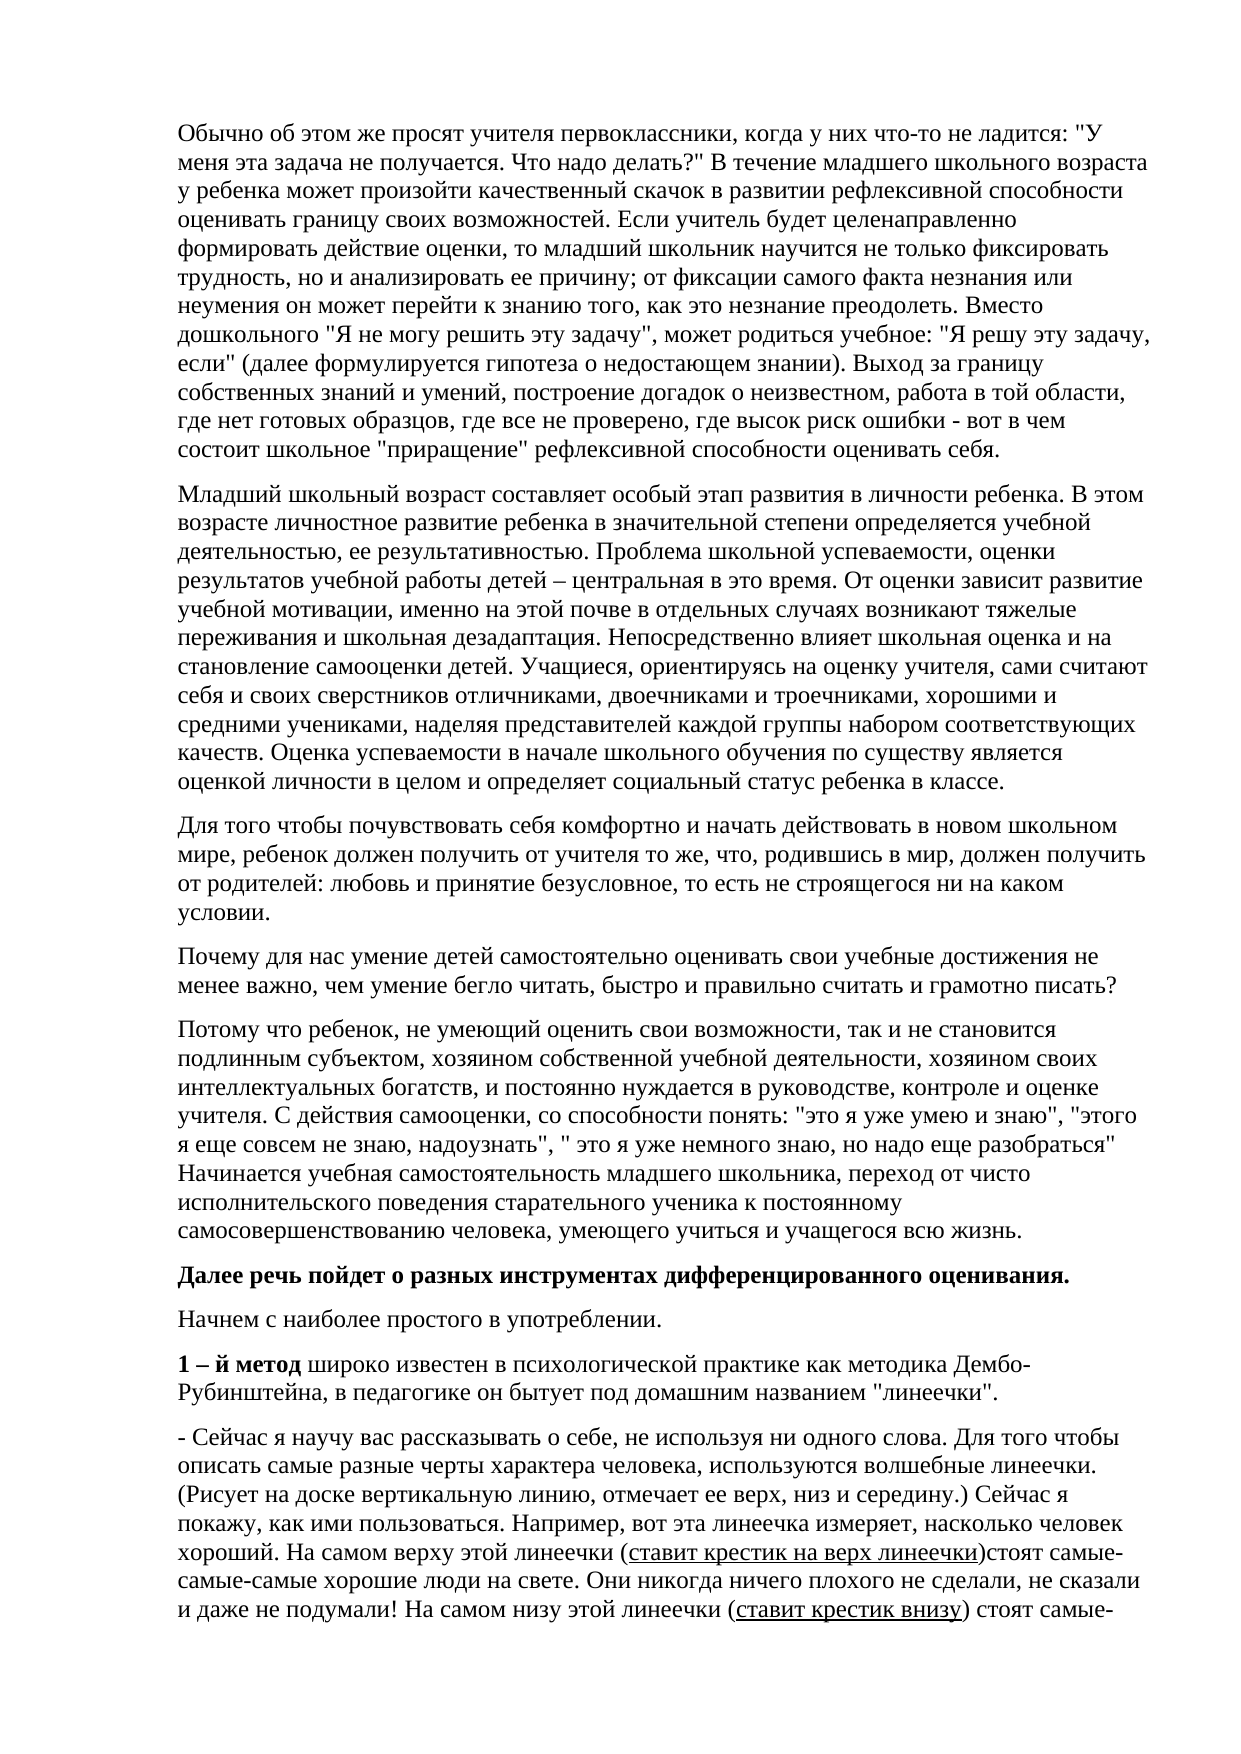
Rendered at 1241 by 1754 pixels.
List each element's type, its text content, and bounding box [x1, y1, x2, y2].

text Обычно об этом же просят учителя первоклассники, когда у них что-то не ладится: "У меня эта задача не получается. Что надо делать?" В течение младшего школьного возраста у ребенка может произойти качественный скачок в развитии рефлексивной способности оценивать границу своих возможностей. Если учитель будет целенаправленно формировать действие оценки, то младший школьник научится не только фиксировать трудность, но и анализировать ее причину; от фиксации самого факта незнания или неумения он может перейти к знанию того, как это незнание преодолеть. Вместо дошкольного "Я не могу решить эту задачу", может родиться учебное: "Я решу эту задачу, если" (далее формулируется гипотеза о недостающем знании). Выход за границу собственных знаний и умений, построение догадок о неизвестном, работа в той области, где нет готовых образцов, где все не проверено, где высок риск ошибки - вот в чем состоит школьное "приращение" рефлексивной способности оценивать себя. [177, 118, 1152, 463]
text Младший школьный возраст составляет особый этап развития в личности ребенка. В этом возрасте личностное развитие ребенка в значительной степени определяется учебной деятельностью, ее результативностью. Проблема школьной успеваемости, оценки результатов учебной работы детей – центральная в это время. От оценки зависит развитие учебной мотивации, именно на этой почве в отдельных случаях возникают тяжелые переживания и школьная дезадаптация. Непосредственно влияет школьная оценка и на становление самооценки детей. Учащиеся, ориентируясь на оценку учителя, сами считают себя и своих сверстников отличниками, двоечниками и троечниками, хорошими и средними учениками, наделяя представителей каждой группы набором соответствующих качеств. Оценка успеваемости в начале школьного обучения по существу является оценкой личности в целом и определяет социальный статус ребенка в классе. [177, 479, 1152, 795]
text Для того чтобы почувствовать себя комфортно и начать действовать в новом школьном мире, ребенок должен получить от учителя то же, что, родившись в мир, должен получить от родителей: любовь и принятие безусловное, то есть не строящегося ни на каком условии. [177, 811, 1152, 926]
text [177, 1422, 1152, 1623]
text Потому что ребенок, не умеющий оценить свои возможности, так и не становится подлинным субъектом, хозяином собственной учебной деятельности, хозяином своих интеллектуальных богатств, и постоянно нуждается в руководстве, контроле и оценке учителя. С действия самооценки, со способности понять: "это я уже умею и знаю", "этого я еще совсем не знаю, надоузнать", " это я уже немного знаю, но надо еще разобраться" Начинается учебная самостоятельность младшего школьника, переход от чисто исполнительского поведения старательного ученика к постоянному самосовершенствованию человека, умеющего учиться и учащегося всю жизнь. [177, 1014, 1152, 1244]
text Начнем с наиболее простого в употреблении. [177, 1304, 1152, 1333]
text Далее речь пойдет о разных инструментах дифференцированного оценивания. [177, 1260, 1152, 1289]
text Почему для нас умение детей самостоятельно оценивать свои учебные достижения не менее важно, чем умение бегло читать, быстро и правильно считать и грамотно писать? [177, 941, 1152, 999]
text 1 – й метод широко известен в психологической практике как методика Дембо-Рубинштейна, в педагогике он бытует под домашним названием "линеечки". [177, 1349, 1152, 1406]
